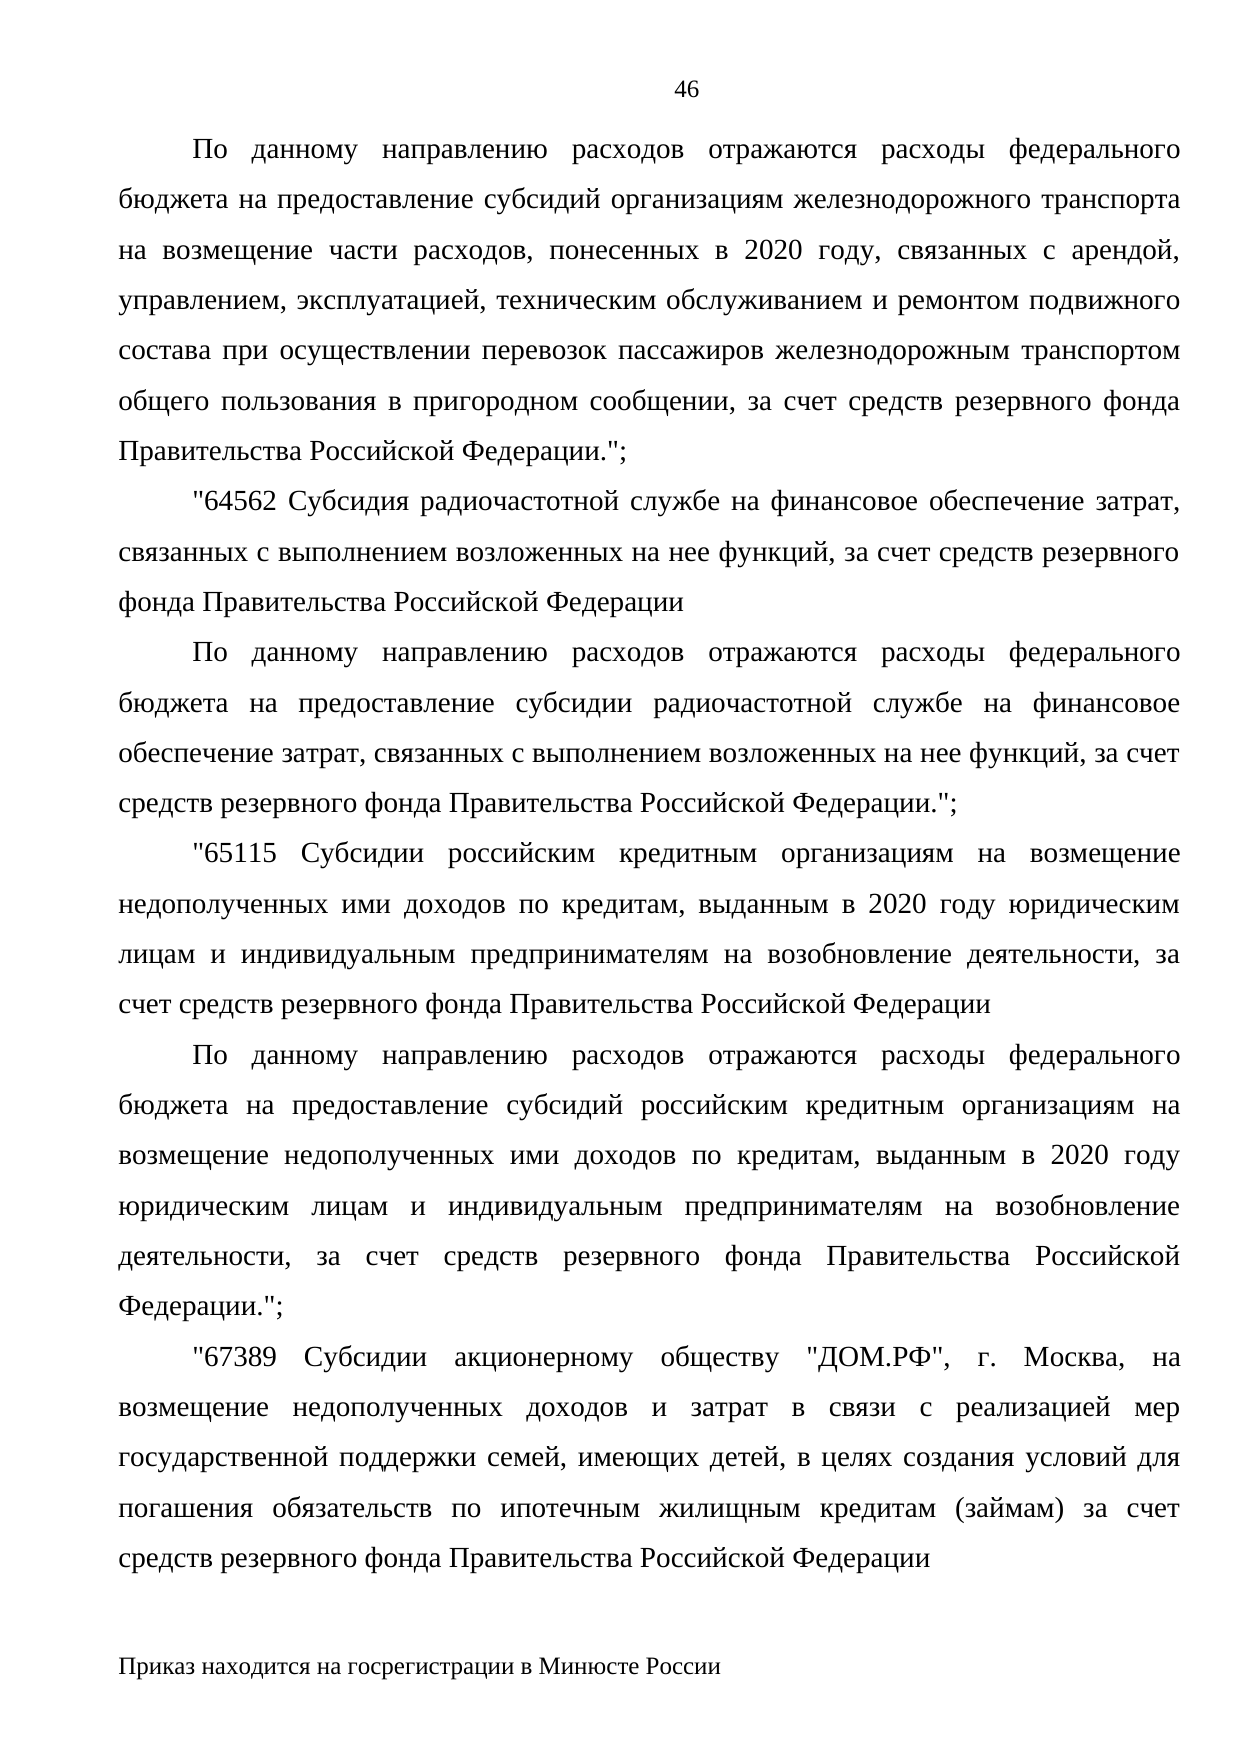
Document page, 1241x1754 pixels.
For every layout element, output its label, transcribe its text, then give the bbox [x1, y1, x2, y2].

text По данному направлению расходов отражаются расходы федерального бюджета на предоставление субсидий организациям железнодорожного транспорта на возмещение части расходов, понесенных в 2020 году, связанных с арендой, управлением, эксплуатацией, техническим обслуживанием и ремонтом подвижного состава при осуществлении перевозок пассажиров железнодорожным транспортом общего пользования в пригородном сообщении, за счет средств резервного фонда Правительства Российской Федерации."; [118, 131, 1181, 467]
text По данному направлению расходов отражаются расходы федерального бюджета на предоставление субсидии радиочастотной службе на финансовое обеспечение затрат, связанных с выполнением возложенных на нее функций, за счет средств резервного фонда Правительства Российской Федерации."; [118, 634, 1181, 819]
text По данному направлению расходов отражаются расходы федерального бюджета на предоставление субсидий российским кредитным организациям на возмещение недополученных ими доходов по кредитам, выданным в 2020 году юридическим лицам и индивидуальным предпринимателям на возобновление деятельности, за счет средств резервного фонда Правительства Российской Федерации."; [118, 1037, 1181, 1322]
text "64562 Субсидия радиочастотной службе на финансовое обеспечение затрат, связанных с выполнением возложенных на нее функций, за счет средств резервного фонда Правительства Российской Федерации [118, 483, 1181, 618]
text "65115 Субсидии российским кредитным организациям на возмещение недополученных ими доходов по кредитам, выданным в 2020 году юридическим лицам и индивидуальным предпринимателям на возобновление деятельности, за счет средств резервного фонда Правительства Российской Федерации [118, 836, 1181, 1020]
text "67389 Субсидии акционерному обществу "ДОМ.РФ", г. Москва, на возмещение недополученных доходов и затрат в связи с реализацией мер государственной поддержки семей, имеющих детей, в целях создания условий для погашения обязательств по ипотечным жилищным кредитам (займам) за счет средств резервного фонда Правительства Российской Федерации [118, 1339, 1181, 1573]
